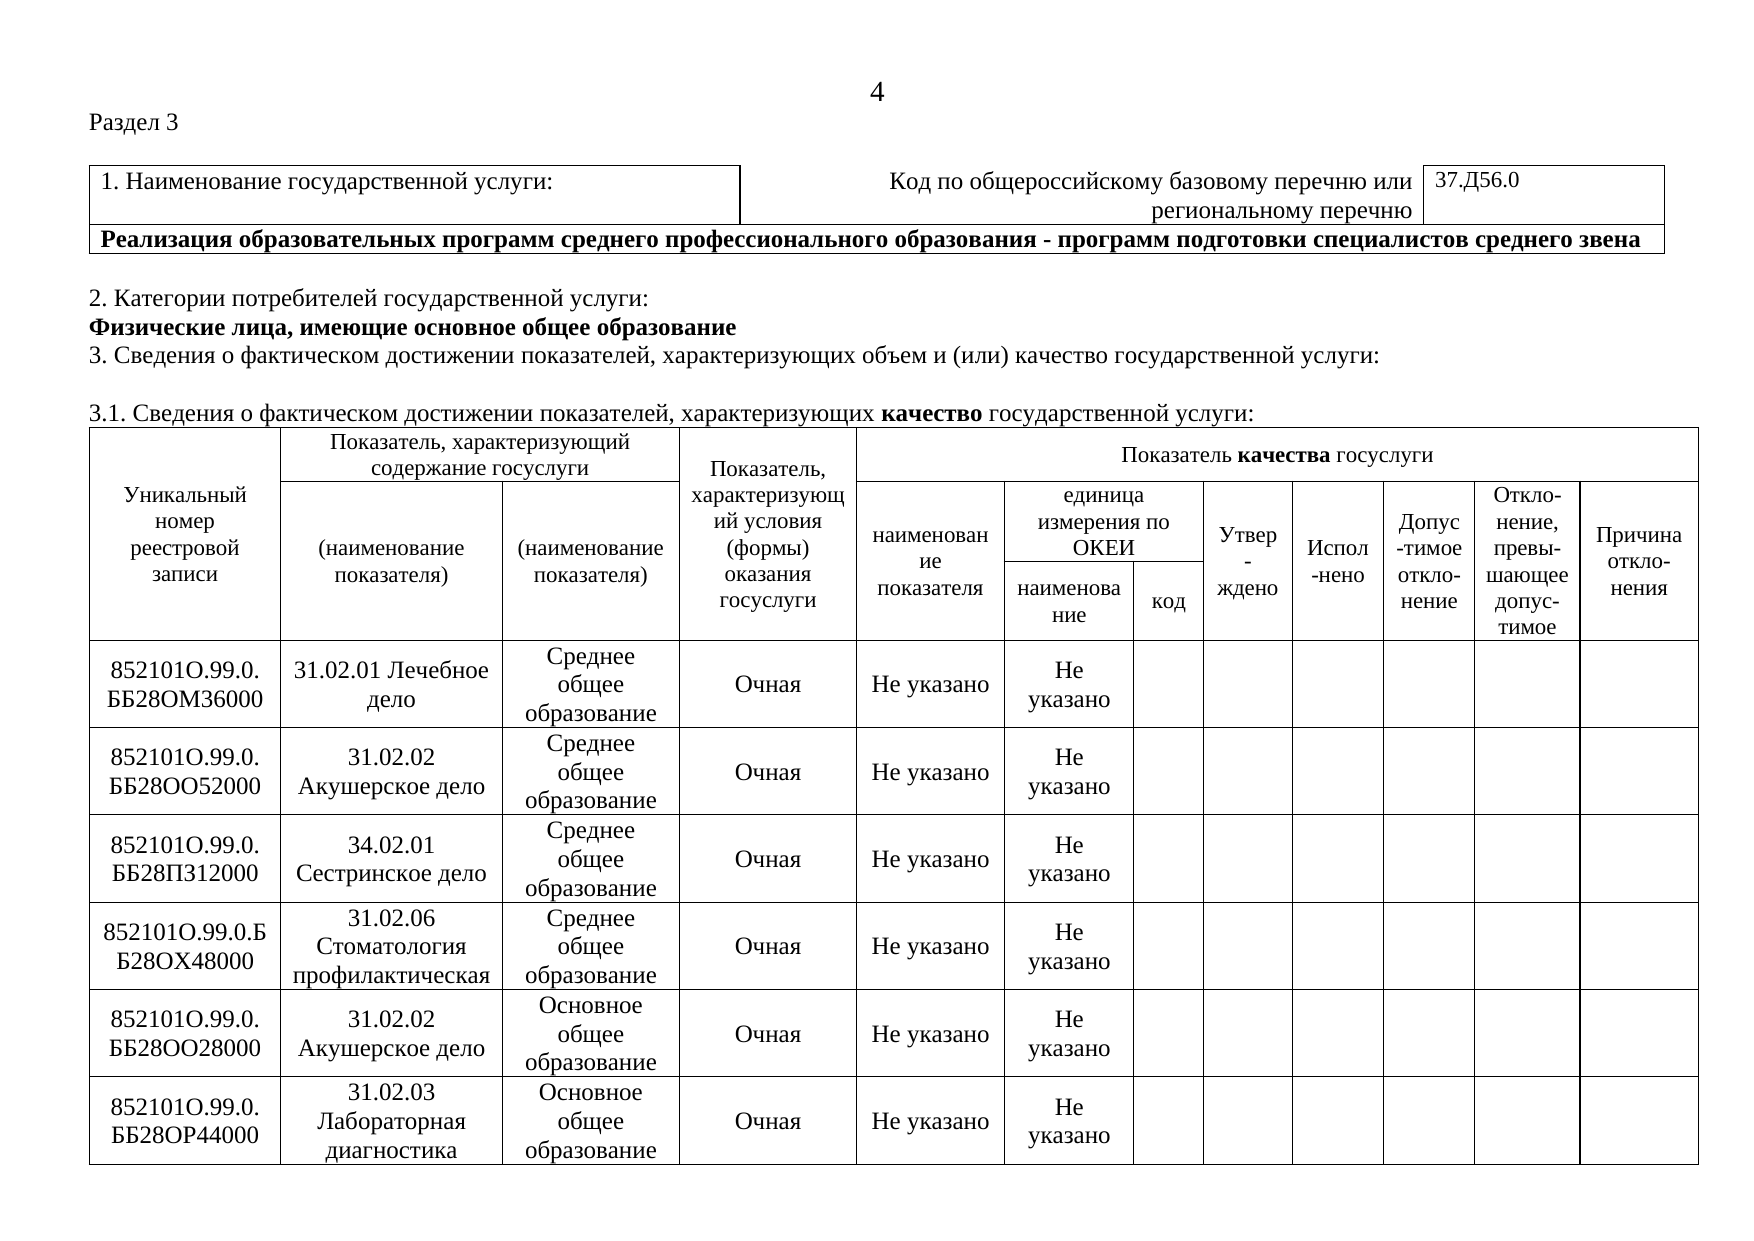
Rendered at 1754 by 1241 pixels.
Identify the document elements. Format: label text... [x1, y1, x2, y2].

table_cell Очная [680, 815, 856, 902]
table_cell Среднее общее образование [503, 815, 679, 902]
table_cell [1204, 728, 1292, 814]
table_cell [1475, 903, 1579, 989]
table_cell 31.02.06 Стоматология профилактическая [281, 903, 502, 989]
table_cell [1384, 815, 1474, 902]
table_cell [1581, 815, 1698, 902]
table_cell [1134, 990, 1203, 1076]
table_cell Не указано [857, 990, 1004, 1076]
table_cell [1293, 990, 1383, 1076]
table_cell [1384, 641, 1474, 727]
table_header Показатель, характеризующий содержание госуслуги [281, 428, 679, 481]
table_cell 852101О.99.0.ББ28ОХ48000 [90, 903, 280, 989]
table_cell Не указано [857, 728, 1004, 814]
table_cell [1475, 728, 1579, 814]
table_cell Не указано [1005, 1077, 1133, 1163]
table_cell [1204, 815, 1292, 902]
table_cell Испол-нено [1293, 482, 1383, 640]
table_cell 852101О.99.0. ББ28ОР44000 [90, 1077, 280, 1163]
table_cell Не указано [1005, 815, 1133, 902]
table_cell Допус-тимое откло-нение [1384, 482, 1474, 640]
table_cell [1204, 641, 1292, 727]
table_cell [1581, 990, 1698, 1076]
table_cell [1384, 990, 1474, 1076]
text 3. Сведения о фактическом достижении показателей, характеризующих объем и (или) качество государственной услуги: [89, 341, 1665, 369]
table_header 37.Д56.0 [1424, 166, 1664, 223]
table_header Код по общероссийскому базовому перечню или региональному перечню [741, 165, 1423, 223]
table_cell Причина откло-нения [1581, 482, 1698, 640]
table_cell [1204, 1077, 1292, 1163]
table_cell [1293, 641, 1383, 727]
table_cell [1581, 1077, 1698, 1163]
table_cell Очная [680, 728, 856, 814]
table_header Уникальный номер реестровой записи [90, 428, 280, 640]
table_cell [1293, 728, 1383, 814]
text 3.1. Сведения о фактическом достижении показателей, характеризующих качество государственной услуги: [89, 398, 1665, 427]
table_cell Среднее общее образование [503, 641, 679, 727]
table_cell 852101О.99.0. ББ28ОО28000 [90, 990, 280, 1076]
table_cell [1581, 641, 1698, 727]
table_cell [1134, 815, 1203, 902]
table_cell 31.02.03 Лабораторная диагностика [281, 1077, 502, 1163]
table_cell [1204, 903, 1292, 989]
table_cell 31.02.01 Лечебное дело [281, 641, 502, 727]
table_cell код [1134, 562, 1203, 640]
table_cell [503, 1077, 679, 1163]
table_cell [1204, 990, 1292, 1076]
table_cell [1134, 728, 1203, 814]
table_header 1. Наименование государственной услуги: [90, 166, 739, 223]
table_cell Основное общее образование [503, 990, 679, 1076]
table_cell Не указано [857, 903, 1004, 989]
table_cell [1134, 641, 1203, 727]
table_cell 852101О.99.0. ББ28ПЗ12000 [90, 815, 280, 902]
table_cell [1384, 728, 1474, 814]
table_cell Не указано [857, 641, 1004, 727]
table_cell Очная [680, 903, 856, 989]
table_cell Не указано [1005, 728, 1133, 814]
table_cell Откло-нение, превы-шающее допус-тимое [1475, 482, 1579, 640]
table_cell Очная [680, 1077, 856, 1163]
table_cell Не указано [1005, 990, 1133, 1076]
table_cell [1134, 1077, 1203, 1163]
table_cell Не указано [857, 815, 1004, 902]
table_cell [1475, 990, 1579, 1076]
table_cell [1581, 728, 1698, 814]
table_cell 34.02.01 Сестринское дело [281, 815, 502, 902]
table_cell Очная [680, 990, 856, 1076]
text Раздел 3 [89, 107, 1665, 136]
table_cell [1293, 1077, 1383, 1163]
table_header Показатель, характеризующий условия (формы) оказания госуслуги [680, 428, 856, 640]
table_cell [1293, 815, 1383, 902]
table_cell [1475, 1077, 1579, 1163]
table_cell Не указано [1005, 903, 1133, 989]
table_cell 852101О.99.0. ББ28ОО52000 [90, 728, 280, 814]
table_header Показатель качества госуслуги [857, 428, 1698, 481]
text Физические лица, имеющие основное общее образование [89, 312, 1665, 341]
table_cell Среднее общее образование [503, 728, 679, 814]
table_cell [1293, 903, 1383, 989]
table_cell Не указано [857, 1077, 1004, 1163]
table_cell [1384, 903, 1474, 989]
table_cell 852101О.99.0. ББ28ОМ36000 [90, 641, 280, 727]
table_cell (наименование показателя) [281, 482, 502, 640]
table_cell 31.02.02 Акушерское дело [281, 990, 502, 1076]
table_cell [1384, 1077, 1474, 1163]
text 2. Категории потребителей государственной услуги: [89, 283, 1665, 312]
table_cell наименование показателя [857, 482, 1004, 640]
table_cell [1475, 641, 1579, 727]
table_cell Не указано [1005, 641, 1133, 727]
table_cell Очная [680, 641, 856, 727]
table_cell единица измерения по ОКЕИ [1005, 482, 1203, 561]
table_cell Утвер-ждено [1204, 482, 1292, 640]
table_cell наименование [1005, 562, 1133, 640]
table_cell Реализация образовательных программ среднего профессионального образования - программ подготовки специалистов среднего звена [90, 225, 1664, 253]
table_cell [1581, 903, 1698, 989]
table_cell Среднее общее образование [503, 903, 679, 989]
table_cell [1134, 903, 1203, 989]
table_cell [1475, 815, 1579, 902]
table_cell (наименование показателя) [503, 482, 679, 640]
table_cell 31.02.02 Акушерское дело [281, 728, 502, 814]
